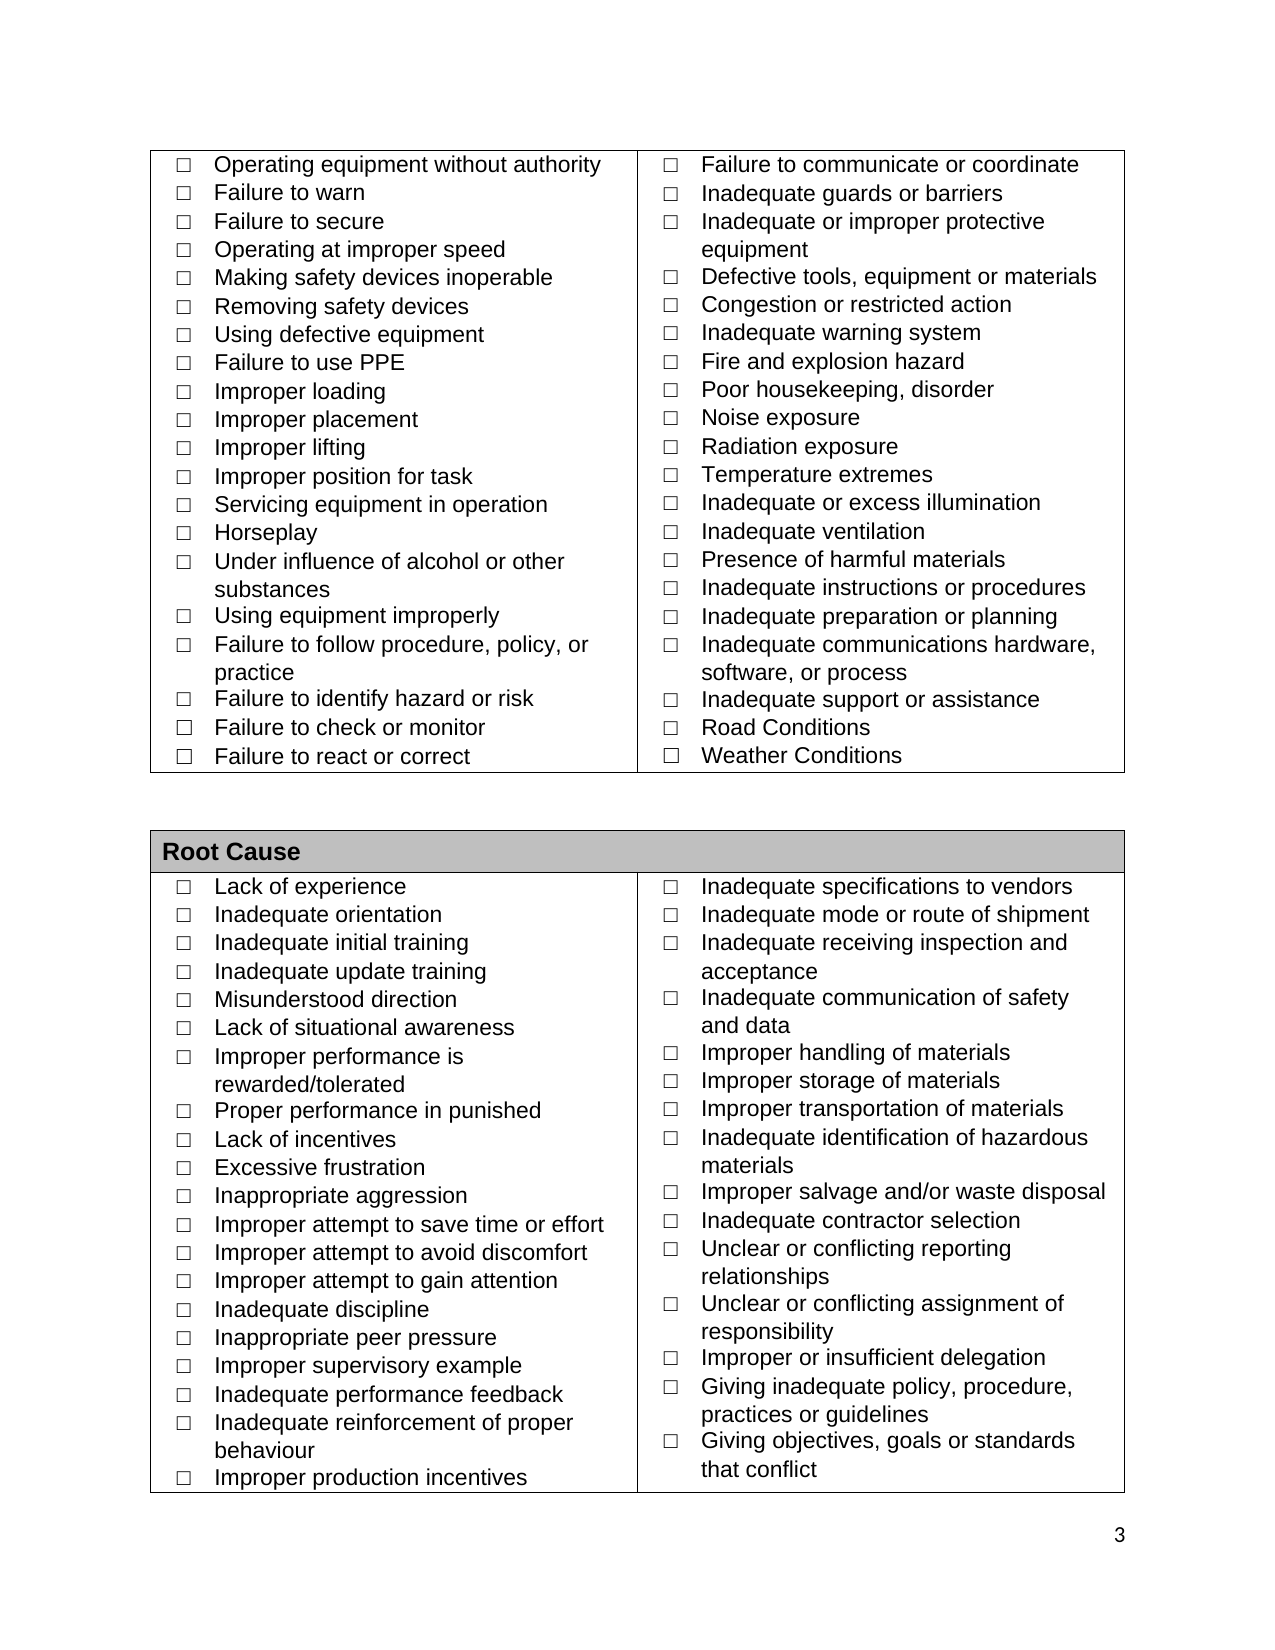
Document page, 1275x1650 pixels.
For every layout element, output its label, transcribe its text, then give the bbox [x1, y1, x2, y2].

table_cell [638, 873, 1124, 1492]
table_cell Operating equipment without authority Failure to warn Failure to secure Operating at improper speed Making safety devices inoperable Removing safety devices Using defective equipment Failure to use PPE Improper loading Improper placement Improper lifting Improper position for task Servicing equipment in operation Horseplay Under influence of alcohol or other substances Using equipment improperly Failure to follow procedure, policy, or practice Failure to identify hazard or risk Failure to check or monitor Failure to react or correct [151, 151, 637, 772]
table_cell Failure to communicate or coordinate Inadequate guards or barriers Inadequate or improper protective equipment Defective tools, equipment or materials Congestion or restricted action Inadequate warning system Fire and explosion hazard Poor housekeeping, disorder Noise exposure Radiation exposure Temperature extremes Inadequate or excess illumination Inadequate ventilation Presence of harmful materials Inadequate instructions or procedures Inadequate preparation or planning Inadequate communications hardware, software, or process Inadequate support or assistance Road Conditions Weather Conditions [638, 151, 1124, 772]
table_header Root Cause [151, 831, 1124, 872]
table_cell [151, 873, 637, 1492]
